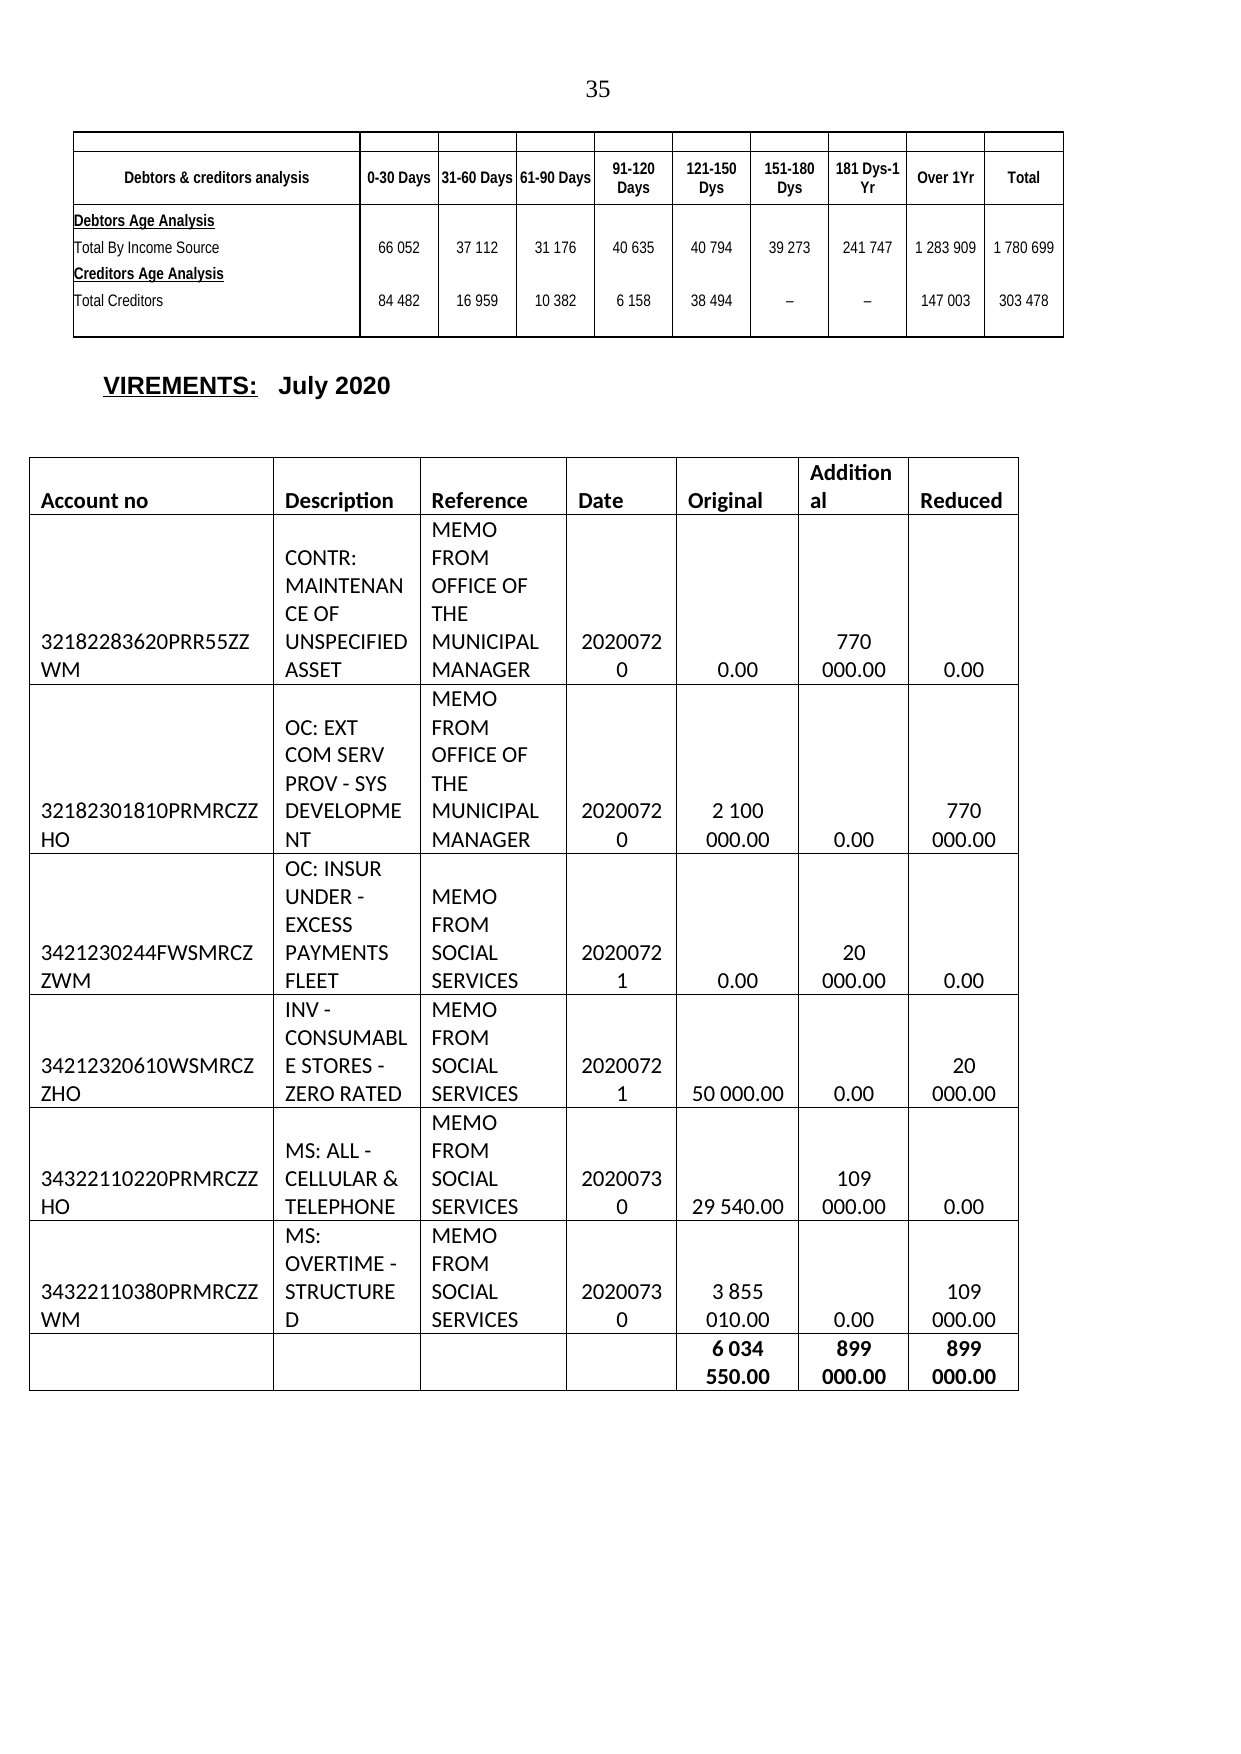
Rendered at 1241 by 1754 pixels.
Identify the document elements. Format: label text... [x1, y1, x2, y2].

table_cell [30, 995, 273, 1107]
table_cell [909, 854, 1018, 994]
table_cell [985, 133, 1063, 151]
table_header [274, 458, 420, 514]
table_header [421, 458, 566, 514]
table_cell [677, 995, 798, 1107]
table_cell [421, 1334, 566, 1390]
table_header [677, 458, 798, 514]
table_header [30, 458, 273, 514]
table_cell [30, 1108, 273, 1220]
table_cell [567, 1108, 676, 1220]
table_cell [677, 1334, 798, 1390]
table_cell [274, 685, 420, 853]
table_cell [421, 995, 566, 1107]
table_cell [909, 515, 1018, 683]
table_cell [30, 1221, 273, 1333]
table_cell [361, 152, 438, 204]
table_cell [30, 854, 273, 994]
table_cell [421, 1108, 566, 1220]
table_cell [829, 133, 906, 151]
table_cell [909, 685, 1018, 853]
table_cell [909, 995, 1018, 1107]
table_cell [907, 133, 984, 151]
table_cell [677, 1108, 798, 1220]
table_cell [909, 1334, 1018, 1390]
text VIREMENTS: July 2020 [103, 371, 1093, 400]
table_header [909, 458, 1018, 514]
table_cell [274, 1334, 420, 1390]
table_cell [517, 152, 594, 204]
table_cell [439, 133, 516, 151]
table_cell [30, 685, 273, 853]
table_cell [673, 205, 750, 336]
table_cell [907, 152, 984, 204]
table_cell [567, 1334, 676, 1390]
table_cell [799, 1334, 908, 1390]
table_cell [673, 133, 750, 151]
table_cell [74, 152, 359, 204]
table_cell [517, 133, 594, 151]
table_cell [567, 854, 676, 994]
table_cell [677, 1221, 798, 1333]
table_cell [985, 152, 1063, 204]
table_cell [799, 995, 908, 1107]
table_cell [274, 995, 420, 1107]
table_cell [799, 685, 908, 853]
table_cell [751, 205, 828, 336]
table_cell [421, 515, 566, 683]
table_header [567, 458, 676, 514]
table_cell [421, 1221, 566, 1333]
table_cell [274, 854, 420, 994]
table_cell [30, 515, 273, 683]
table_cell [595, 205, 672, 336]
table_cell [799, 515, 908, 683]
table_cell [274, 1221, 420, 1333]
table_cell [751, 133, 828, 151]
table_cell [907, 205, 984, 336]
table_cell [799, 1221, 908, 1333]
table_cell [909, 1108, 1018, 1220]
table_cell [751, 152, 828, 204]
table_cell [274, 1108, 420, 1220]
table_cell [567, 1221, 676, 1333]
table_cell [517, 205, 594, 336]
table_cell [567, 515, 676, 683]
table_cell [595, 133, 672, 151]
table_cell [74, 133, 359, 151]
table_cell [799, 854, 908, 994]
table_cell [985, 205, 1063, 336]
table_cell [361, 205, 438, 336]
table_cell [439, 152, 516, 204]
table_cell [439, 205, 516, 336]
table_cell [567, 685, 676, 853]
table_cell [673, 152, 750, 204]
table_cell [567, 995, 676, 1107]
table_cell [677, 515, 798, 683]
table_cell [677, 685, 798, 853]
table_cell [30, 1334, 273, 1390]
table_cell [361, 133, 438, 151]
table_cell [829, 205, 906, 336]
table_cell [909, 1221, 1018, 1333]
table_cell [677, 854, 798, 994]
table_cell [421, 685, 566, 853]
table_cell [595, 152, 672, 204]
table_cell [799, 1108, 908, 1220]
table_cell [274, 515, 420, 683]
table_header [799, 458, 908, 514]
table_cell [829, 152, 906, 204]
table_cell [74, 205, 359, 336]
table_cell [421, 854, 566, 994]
